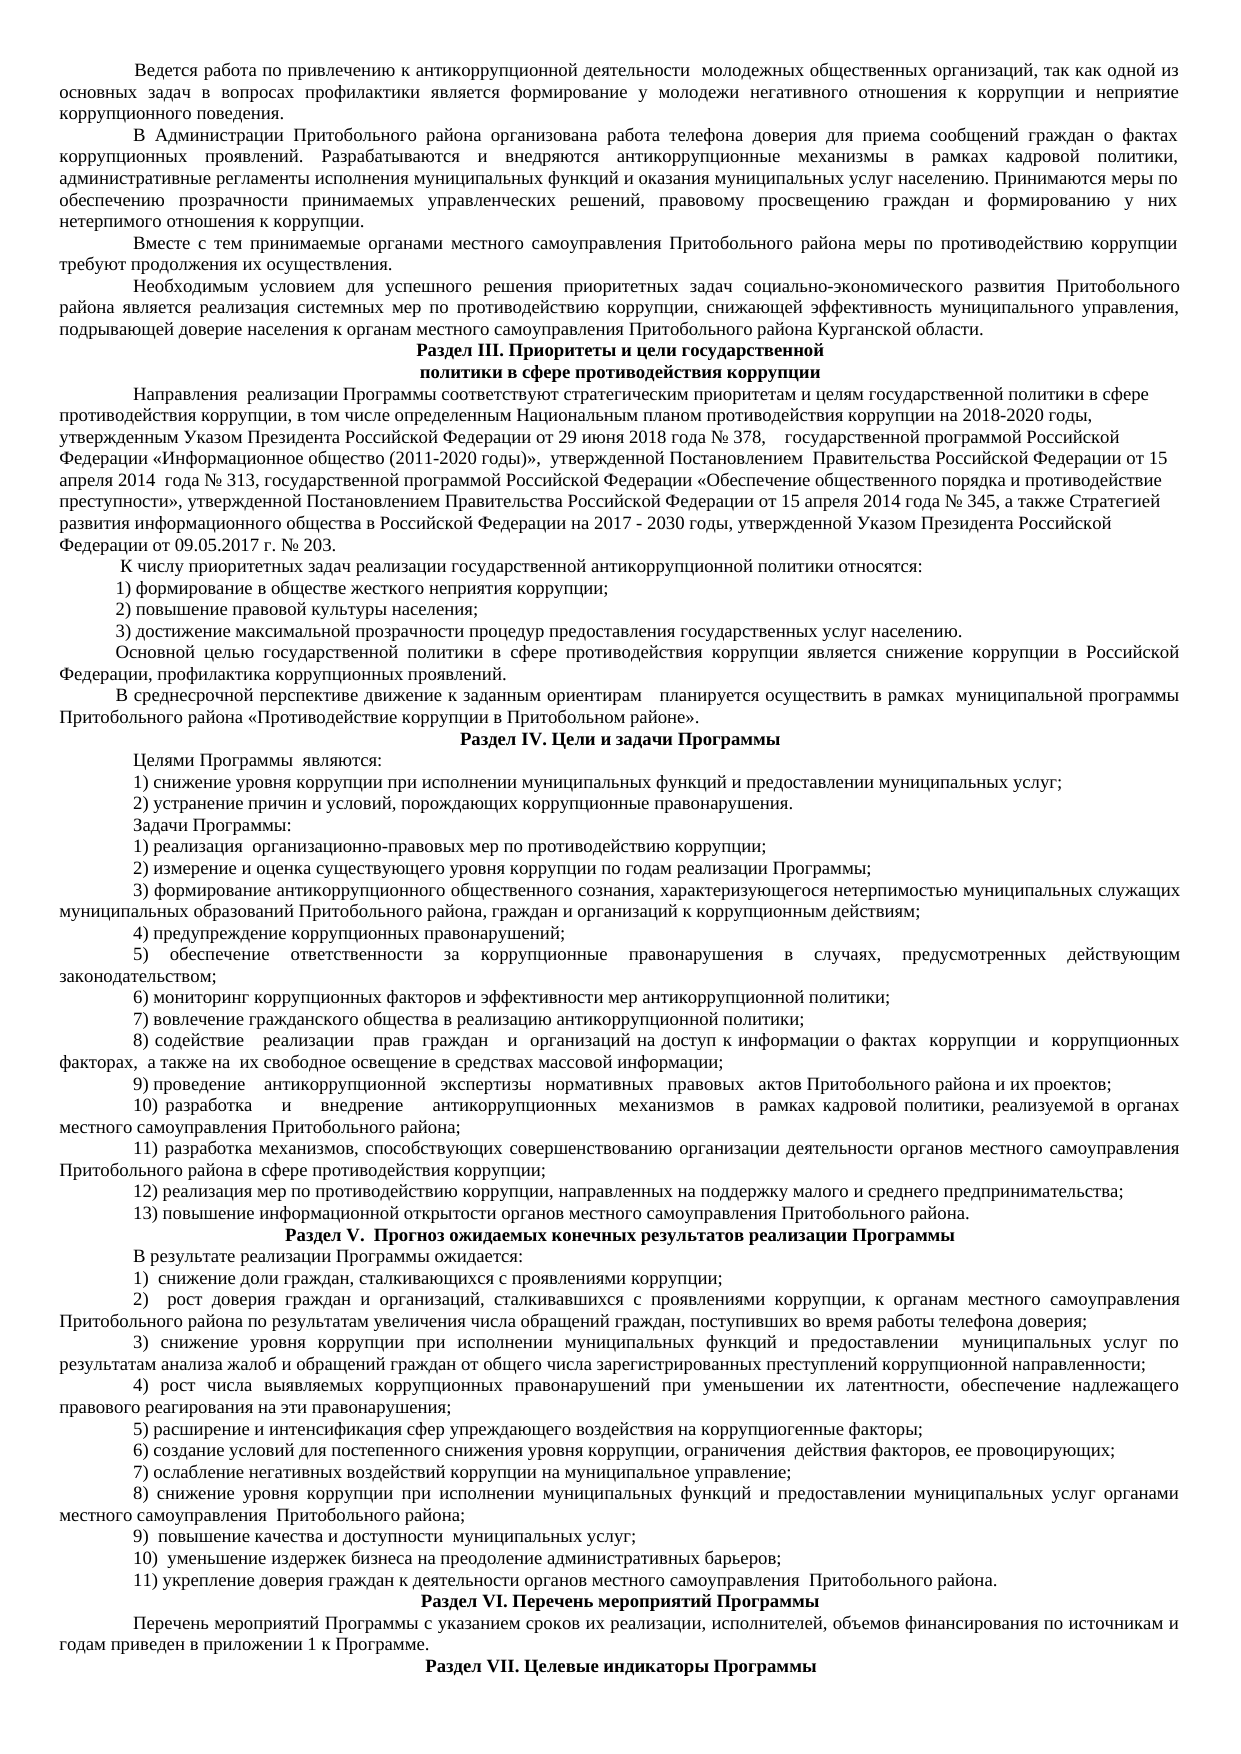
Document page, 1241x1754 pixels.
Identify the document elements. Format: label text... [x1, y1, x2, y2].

text 1) снижение доли граждан, сталкивающихся с проявлениями коррупции; [59, 1267, 1181, 1288]
text Раздел VII. Целевые индикаторы Программы [59, 1655, 1183, 1676]
text 11) укрепление доверия граждан к деятельности органов местного самоуправления Притобольного района. [59, 1568, 1181, 1590]
text 8) содействие реализации прав граждан и организаций на доступ к информации о фактах коррупции и коррупционных факторах, а также на их свободное освещение в средствах массовой информации; [59, 1029, 1181, 1072]
text 4) рост числа выявляемых коррупционных правонарушений при уменьшении их латентности, обеспечение надлежащего правового реагирования на эти правонарушения; [59, 1374, 1181, 1417]
text Основной целью государственной политики в сфере противодействия коррупции является снижение коррупции в Российской Федерации, профилактика коррупционных проявлений. [59, 641, 1181, 684]
text Задачи Программы: [59, 814, 1181, 835]
text 12) реализация мер по противодействию коррупции, направленных на поддержку малого и среднего предпринимательства; [59, 1180, 1181, 1202]
text 3) достижение максимальной прозрачности процедур предоставления государственных услуг населению. [59, 620, 1181, 641]
text В результате реализации Программы ожидается: [59, 1245, 1181, 1267]
text Необходимым условием для успешного решения приоритетных задач социально-экономического развития Притобольного района является реализация системных мер по противодействию коррупции, снижающей эффективность муниципального управления, подрывающей доверие населения к органам местного самоуправления Притобольного района Курганской области. [59, 275, 1181, 339]
text 2) повышение правовой культуры населения; [59, 598, 1181, 620]
text 3) формирование антикоррупционного общественного сознания, характеризующегося нетерпимостью муниципальных служащих муниципальных образований Притобольного района, граждан и организаций к коррупционным действиям; [59, 878, 1181, 922]
text 9) проведение антикоррупционной экспертизы нормативных правовых актов Притобольного района и их проектов; [59, 1072, 1181, 1094]
text В Администрации Притобольного района организована работа телефона доверия для приема сообщений граждан о фактах коррупционных проявлений. Разрабатываются и внедряются антикоррупционные механизмы в рамках кадровой политики, административные регламенты исполнения муниципальных функций и оказания муниципальных услуг населению. Принимаются меры по обеспечению прозрачности принимаемых управленческих решений, правовому просвещению граждан и формированию у них нетерпимого отношения к коррупции. [59, 124, 1179, 232]
text Раздел IV. Цели и задачи Программы [59, 727, 1181, 749]
text 1) снижение уровня коррупции при исполнении муниципальных функций и предоставлении муниципальных услуг; [59, 771, 1181, 792]
text 2) устранение причин и условий, порождающих коррупционные правонарушения. [59, 792, 1181, 814]
text 13) повышение информационной открытости органов местного самоуправления Притобольного района. [59, 1202, 1181, 1223]
text политики в сфере противодействия коррупции [59, 361, 1181, 382]
text 5) обеспечение ответственности за коррупционные правонарушения в случаях, предусмотренных действующим законодательством; [59, 943, 1181, 986]
text 10) уменьшение издержек бизнеса на преодоление административных барьеров; [59, 1547, 1181, 1568]
text 4) предупреждение коррупционных правонарушений; [59, 922, 1181, 943]
text 1) формирование в обществе жесткого неприятия коррупции; [59, 577, 1181, 598]
text 1) реализация организационно-правовых мер по противодействию коррупции; [59, 835, 1181, 857]
text 7) вовлечение гражданского общества в реализацию антикоррупционной политики; [59, 1008, 1181, 1029]
text Перечень мероприятий Программы с указанием сроков их реализации, исполнителей, объемов финансирования по источникам и годам приведен в приложении 1 к Программе. [59, 1612, 1181, 1655]
text 7) ослабление негативных воздействий коррупции на муниципальное управление; [59, 1461, 1181, 1482]
text 5) расширение и интенсификация сфер упреждающего воздействия на коррупциогенные факторы; [59, 1417, 1181, 1439]
text 2) измерение и оценка существующего уровня коррупции по годам реализации Программы; [59, 857, 1181, 878]
text 9) повышение качества и доступности муниципальных услуг; [59, 1525, 1181, 1547]
text Вместе с тем принимаемые органами местного самоуправления Притобольного района меры по противодействию коррупции требуют продолжения их осуществления. [59, 232, 1179, 275]
text Раздел III. Приоритеты и цели государственной [59, 339, 1181, 361]
text Целями Программы являются: [59, 749, 1181, 771]
text В среднесрочной перспективе движение к заданным ориентирам планируется осуществить в рамках муниципальной программы Притобольного района «Противодействие коррупции в Притобольном районе». [59, 684, 1181, 727]
text Ведется работа по привлечению к антикоррупционной деятельности молодежных общественных организаций, так как одной из основных задач в вопросах профилактики является формирование у молодежи негативного отношения к коррупции и неприятие коррупционного поведения. [59, 59, 1181, 124]
text 6) создание условий для постепенного снижения уровня коррупции, ограничения действия факторов, ее провоцирующих; [59, 1439, 1181, 1461]
text К числу приоритетных задач реализации государственной антикоррупционной политики относятся: [59, 555, 1181, 577]
text 3) снижение уровня коррупции при исполнении муниципальных функций и предоставлении муниципальных услуг по результатам анализа жалоб и обращений граждан от общего числа зарегистрированных преступлений коррупционной направленности; [59, 1331, 1181, 1374]
text 11) разработка механизмов, способствующих совершенствованию организации деятельности органов местного самоуправления Притобольного района в сфере противодействия коррупции; [59, 1137, 1181, 1180]
text 2) рост доверия граждан и организаций, сталкивавшихся с проявлениями коррупции, к органам местного самоуправления Притобольного района по результатам увеличения числа обращений граждан, поступивших во время работы телефона доверия; [59, 1288, 1181, 1331]
text Раздел V. Прогноз ожидаемых конечных результатов реализации Программы [59, 1223, 1181, 1245]
text Раздел VI. Перечень мероприятий Программы [59, 1590, 1181, 1612]
text 6) мониторинг коррупционных факторов и эффективности мер антикоррупционной политики; [59, 986, 1181, 1008]
text Направления реализации Программы соответствуют стратегическим приоритетам и целям государственной политики в сфере противодействия коррупции, в том числе определенным Национальным планом противодействия коррупции на 2018-2020 годы, утвержденным Указом Президента Российской Федерации от 29 июня 2018 года № 378, государственной программой Российской Федерации «Информационное общество (2011-2020 годы)», утвержденной Постановлением Правительства Российской Федерации от 15 апреля 2014 года № 313, государственной программой Российской Федерации «Обеспечение общественного порядка и противодействие преступности», утвержденной Постановлением Правительства Российской Федерации от 15 апреля 2014 года № 345, а также Стратегией развития информационного общества в Российской Федерации на 2017 - 2030 годы, утвержденной Указом Президента Российской Федерации от 09.05.2017 г. № 203. [59, 382, 1181, 555]
text 10) разработка и внедрение антикоррупционных механизмов в рамках кадровой политики, реализуемой в органах местного самоуправления Притобольного района; [59, 1094, 1181, 1137]
text 8) снижение уровня коррупции при исполнении муниципальных функций и предоставлении муниципальных услуг органами местного самоуправления Притобольного района; [59, 1482, 1181, 1525]
